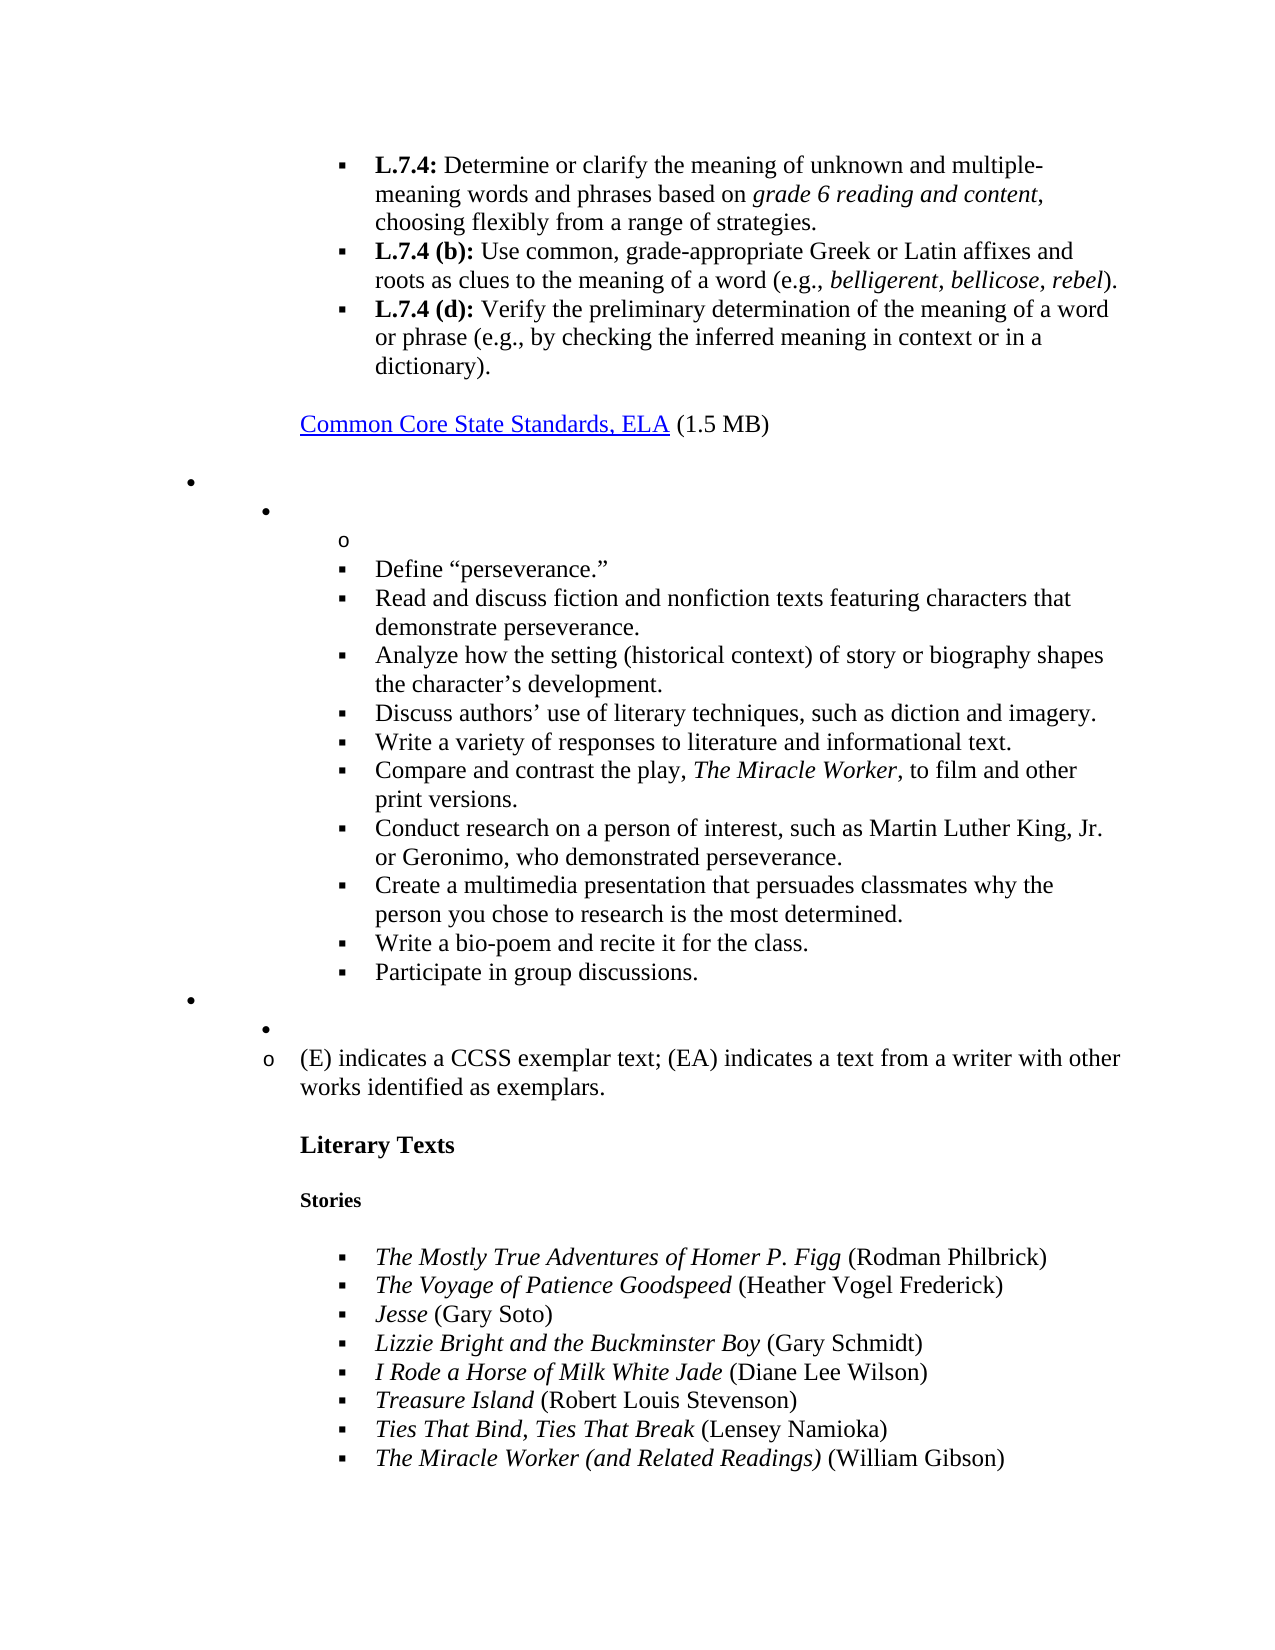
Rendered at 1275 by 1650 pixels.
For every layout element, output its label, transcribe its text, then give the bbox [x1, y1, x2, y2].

list Write a variety of responses to literature and informational text. [337, 727, 1125, 755]
list Participate in group discussions. [337, 957, 1125, 985]
list The Mostly True Adventures of Homer P. Figg (Rodman Philbrick) [337, 1242, 1125, 1270]
list Discuss authors’ use of literary techniques, such as diction and imagery. [337, 698, 1125, 727]
list Compare and contrast the play, The Miracle Worker, to film and other print versions. [337, 755, 1125, 813]
list Lizzie Bright and the Buckminster Boy (Gary Schmidt) [337, 1328, 1125, 1357]
list Create a multimedia presentation that persuades classmates why the person you chose to research is the most determined. [337, 870, 1125, 928]
list Treasure Island (Robert Louis Stevenson) [337, 1385, 1125, 1414]
list Read and discuss fiction and nonfiction texts featuring characters that demonstrate perseverance. [337, 583, 1125, 640]
text Common Core State Standards, ELA (1.5 MB) [300, 409, 1125, 438]
list L.7.4: Determine or clarify the meaning of unknown and multiple-meaning words and phrases based on grade 6 reading and content, choosing flexibly from a range of strategies. [337, 150, 1125, 236]
list (E) indicates a CCSS exemplar text; (EA) indicates a text from a writer with other works identified as exemplars. [262, 1043, 1125, 1101]
list I Rode a Horse of Milk White Jade (Diane Lee Wilson) [337, 1357, 1125, 1385]
list The Voyage of Patience Goodspeed (Heather Vogel Frederick) [337, 1270, 1125, 1299]
list Jesse (Gary Soto) [337, 1299, 1125, 1328]
list Conduct research on a person of interest, such as Martin Luther King, Jr. or Geronimo, who demonstrated perseverance. [337, 813, 1125, 870]
list The Miracle Worker (and Related Readings) (William Gibson) [337, 1443, 1125, 1472]
list Analyze how the setting (historical context) of story or biography shapes the character’s development. [337, 640, 1125, 698]
text Stories [300, 1188, 1125, 1212]
list Define “perseverance.” [337, 554, 1125, 583]
list Ties That Bind, Ties That Break (Lensey Namioka) [337, 1414, 1125, 1443]
list L.7.4 (b): Use common, grade-appropriate Greek or Latin affixes and roots as clues to the meaning of a word (e.g., belligerent, bellicose, rebel). [337, 236, 1125, 294]
list Write a bio-poem and recite it for the class. [337, 928, 1125, 957]
text Literary Texts [300, 1130, 1125, 1159]
list L.7.4 (d): Verify the preliminary determination of the meaning of a word or phrase (e.g., by checking the inferred meaning in context or in a dictionary). [337, 294, 1125, 380]
